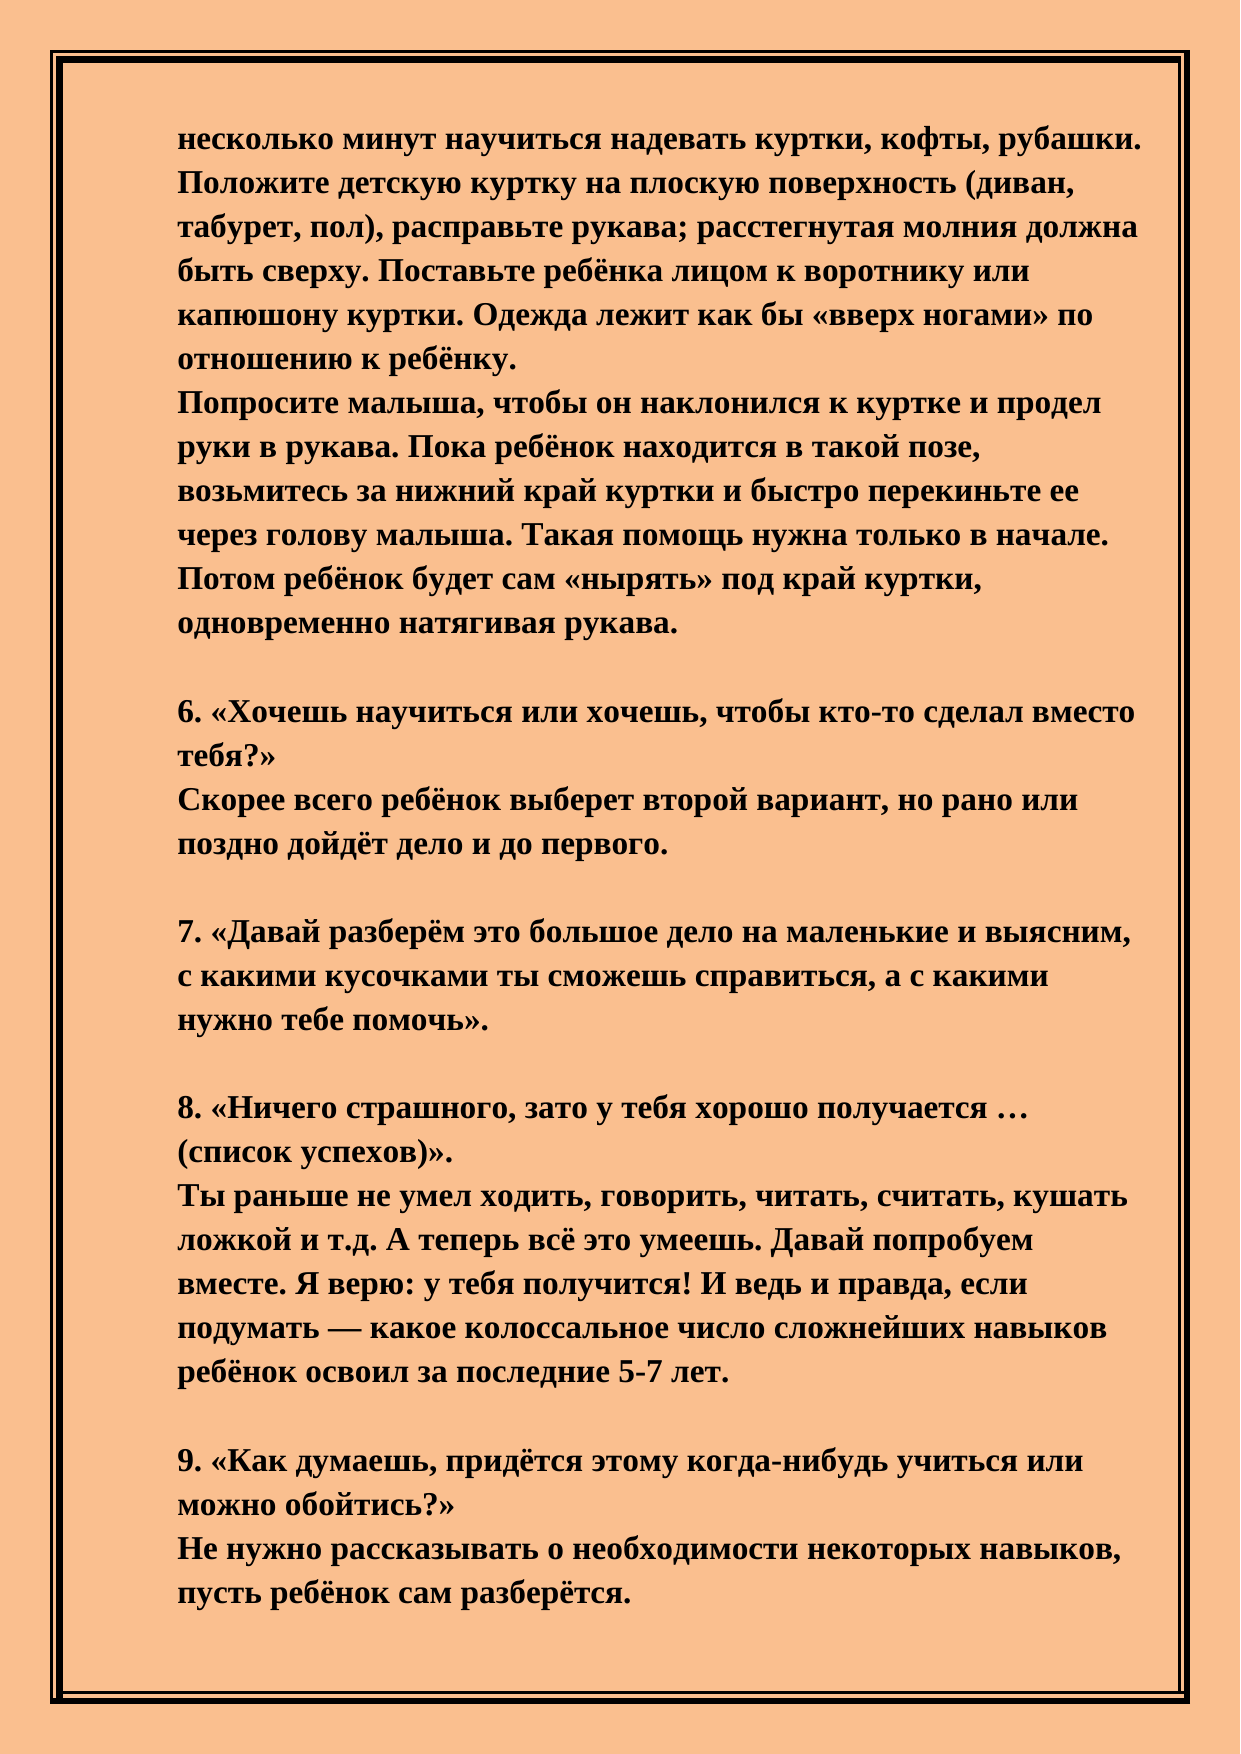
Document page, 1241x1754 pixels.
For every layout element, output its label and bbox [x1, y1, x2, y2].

text [177, 118, 1152, 1610]
